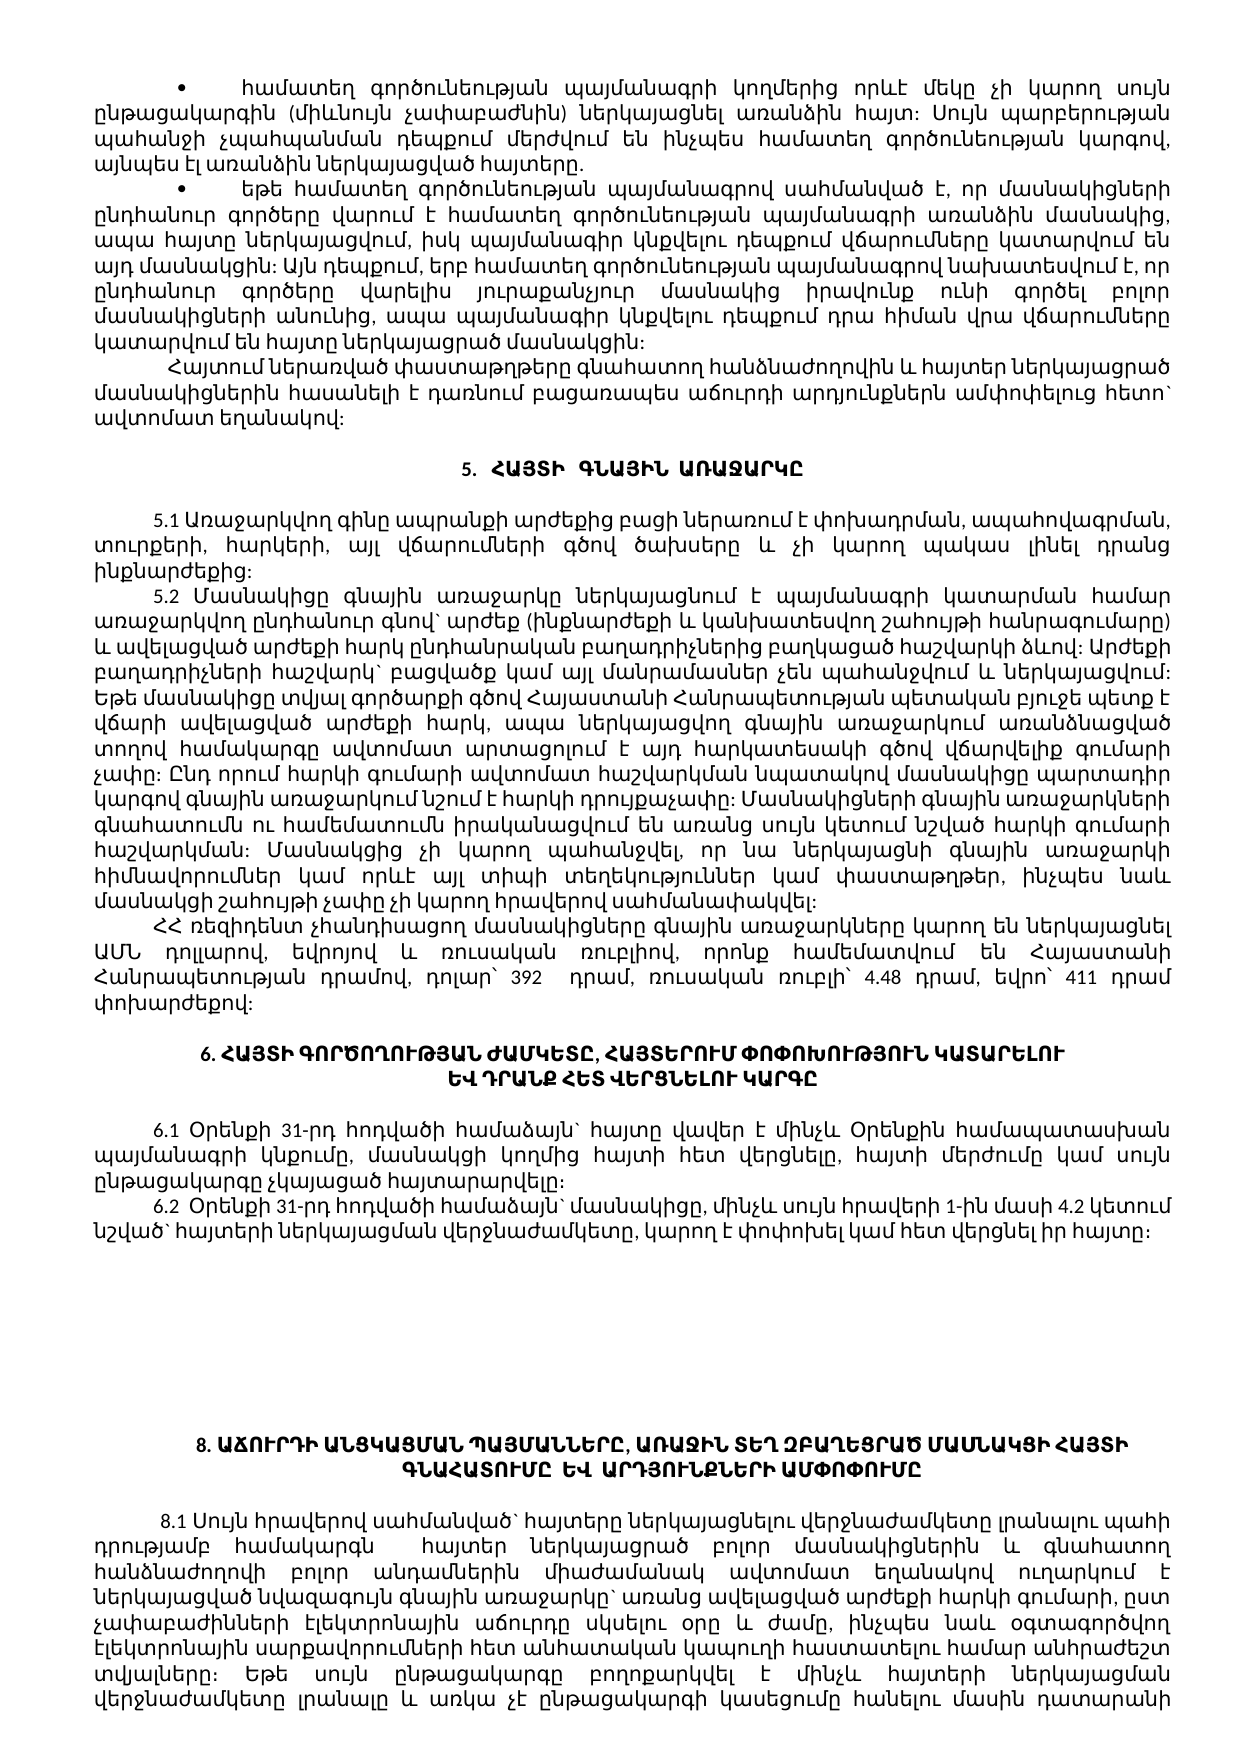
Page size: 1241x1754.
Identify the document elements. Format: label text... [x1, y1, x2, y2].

text ԵՎ ԴՐԱՆՔ ՀԵՏ ՎԵՐՑՆԵԼՈՒ ԿԱՐԳԸ [94, 1066, 1171, 1092]
list եթե համատեղ գործունեության պայմանագրով սահմանված է, որ մասնակիցների ընդհանուր գործերը վարում է համատեղ գործունեության պայմանագրի առանձին մասնակից, ապա հայտը ներկայացվում, իսկ պայմանագիր կնքվելու դեպքում վճարումները կատարվում են այդ մասնակցին: Այն դեպքում, երբ համատեղ գործունեության պայմանագրով նախատեսվում է, որ ընդհանուր գործերը վարելիս յուրաքանչյուր մասնակից իրավունք ունի գործել բոլոր մասնակիցների անունից, ապա պայմանագիր կնքվելու դեպքում դրա հիման վրա վճարումները կատարվում են հայտը ներկայացրած մասնակցին: [94, 177, 1171, 354]
text 5.1 Առաջարկվող գինը ապրանքի արժեքից բացի ներառում է փոխադրման, ապահովագրման, տուրքերի, հարկերի, այլ վճարումների գծով ծախսերը և չի կարող պակաս լինել դրանց ինքնարժեքից: [94, 507, 1171, 583]
text 5. ՀԱՅՏԻ ԳՆԱՅԻՆ ԱՌԱՋԱՐԿԸ [94, 456, 1171, 482]
text Հայտում ներառված փաստաթղթերը գնահատող հանձնաժողովին և հայտեր ներկայացրած մասնակիցներին հասանելի է դառնում բացառապես աճուրդի արդյունքներն ամփոփելուց հետո` ավտոմատ եղանակով: [94, 354, 1171, 431]
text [94, 1508, 1171, 1712]
text 6.2 Օրենքի 31-րդ հոդվածի համաձայն` մասնակիցը, մինչև սույն հրավերի 1-ին մասի 4.2 կետում նշված` հայտերի ներկայացման վերջնաժամկետը, կարող է փոփոխել կամ հետ վերցնել իր հայտը։ [94, 1193, 1171, 1244]
text ԳՆԱՀԱՏՈՒՄԸ ԵՎ ԱՐԴՅՈՒՆՔՆԵՐԻ ԱՄՓՈՓՈՒՄԸ [94, 1457, 1171, 1483]
text 8. ԱՃՈՒՐԴԻ ԱՆՑԿԱՑՄԱՆ ՊԱՅՄԱՆՆԵՐԸ, ԱՌԱՋԻՆ ՏԵՂ ԶԲԱՂԵՑՐԱԾ ՄԱՍՆԱԿՑԻ ՀԱՅՏԻ [94, 1432, 1171, 1457]
list համատեղ գործունեության պայմանագրի կողմերից որևէ մեկը չի կարող սույն ընթացակարգին (միևնույն չափաբաժնին) ներկայացնել առանձին հայտ: Սույն պարբերության պահանջի չպահպանման դեպքում մերժվում են ինչպես համատեղ գործունեության կարգով, այնպես էլ առանձին ներկայացված հայտերը. [94, 75, 1171, 177]
text 5.2 Մասնակիցը գնային առաջարկը ներկայացնում է պայմանագրի կատարման համար առաջարկվող ընդհանուր գնով` արժեք (ինքնարժեքի և կանխատեսվող շահույթի հանրագումարը) և ավելացված արժեքի հարկ ընդհանրական բաղադրիչներից բաղկացած հաշվարկի ձևով: Արժեքի բաղադրիչների հաշվարկ` բացվածք կամ այլ մանրամասներ չեն պահանջվում և ներկայացվում: Եթե մասնակիցը տվյալ գործարքի գծով Հայաստանի Հանրապետության պետական բյուջե պետք է վճարի ավելացված արժեքի հարկ, ապա ներկայացվող գնային առաջարկում առանձնացված տողով համակարգը ավտոմատ արտացոլում է այդ հարկատեսակի գծով վճարվելիք գումարի չափը: Ընդ որում հարկի գումարի ավտոմատ հաշվարկման նպատակով մասնակիցը պարտադիր կարգով գնային առաջարկում նշում է հարկի դրույքաչափը: Մասնակիցների գնային առաջարկների գնահատումն ու համեմատումն իրականացվում են առանց սույն կետում նշված հարկի գումարի հաշվարկման: Մասնակցից չի կարող պահանջվել, որ նա ներկայացնի գնային առաջարկի հիմնավորումներ կամ որևէ այլ տիպի տեղեկություններ կամ փաստաթղթեր, ինչպես նաև մասնակցի շահույթի չափը չի կարող հրավերով սահմանափակվել: [94, 583, 1171, 914]
text 6. ՀԱՅՏԻ ԳՈՐԾՈՂՈՒԹՅԱՆ ԺԱՄԿԵՏԸ, ՀԱՅՏԵՐՈՒՄ ՓՈՓՈԽՈՒԹՅՈՒՆ ԿԱՏԱՐԵԼՈՒ [94, 1041, 1171, 1066]
text ՀՀ ռեզիդենտ չհանդիսացող մասնակիցները գնային առաջարկները կարող են ներկայացնել ԱՄՆ դոլլարով, եվրոյով և ռուսական ռուբլիով, որոնք համեմատվում են Հայաստանի Հանրապետության դրամով, դոլար՝ 392 դրամ, ռուսական ռուբլի՝ 4.48 դրամ, եվրո՝ 411 դրամ փոխարժեքով: [94, 914, 1171, 1015]
text 6.1 Օրենքի 31-րդ հոդվածի համաձայն` հայտը վավեր է մինչև Օրենքին համապատասխան պայմանագրի կնքումը, մասնակցի կողմից հայտի հետ վերցնելը, հայտի մերժումը կամ սույն ընթացակարգը չկայացած հայտարարվելը։ [94, 1117, 1171, 1193]
